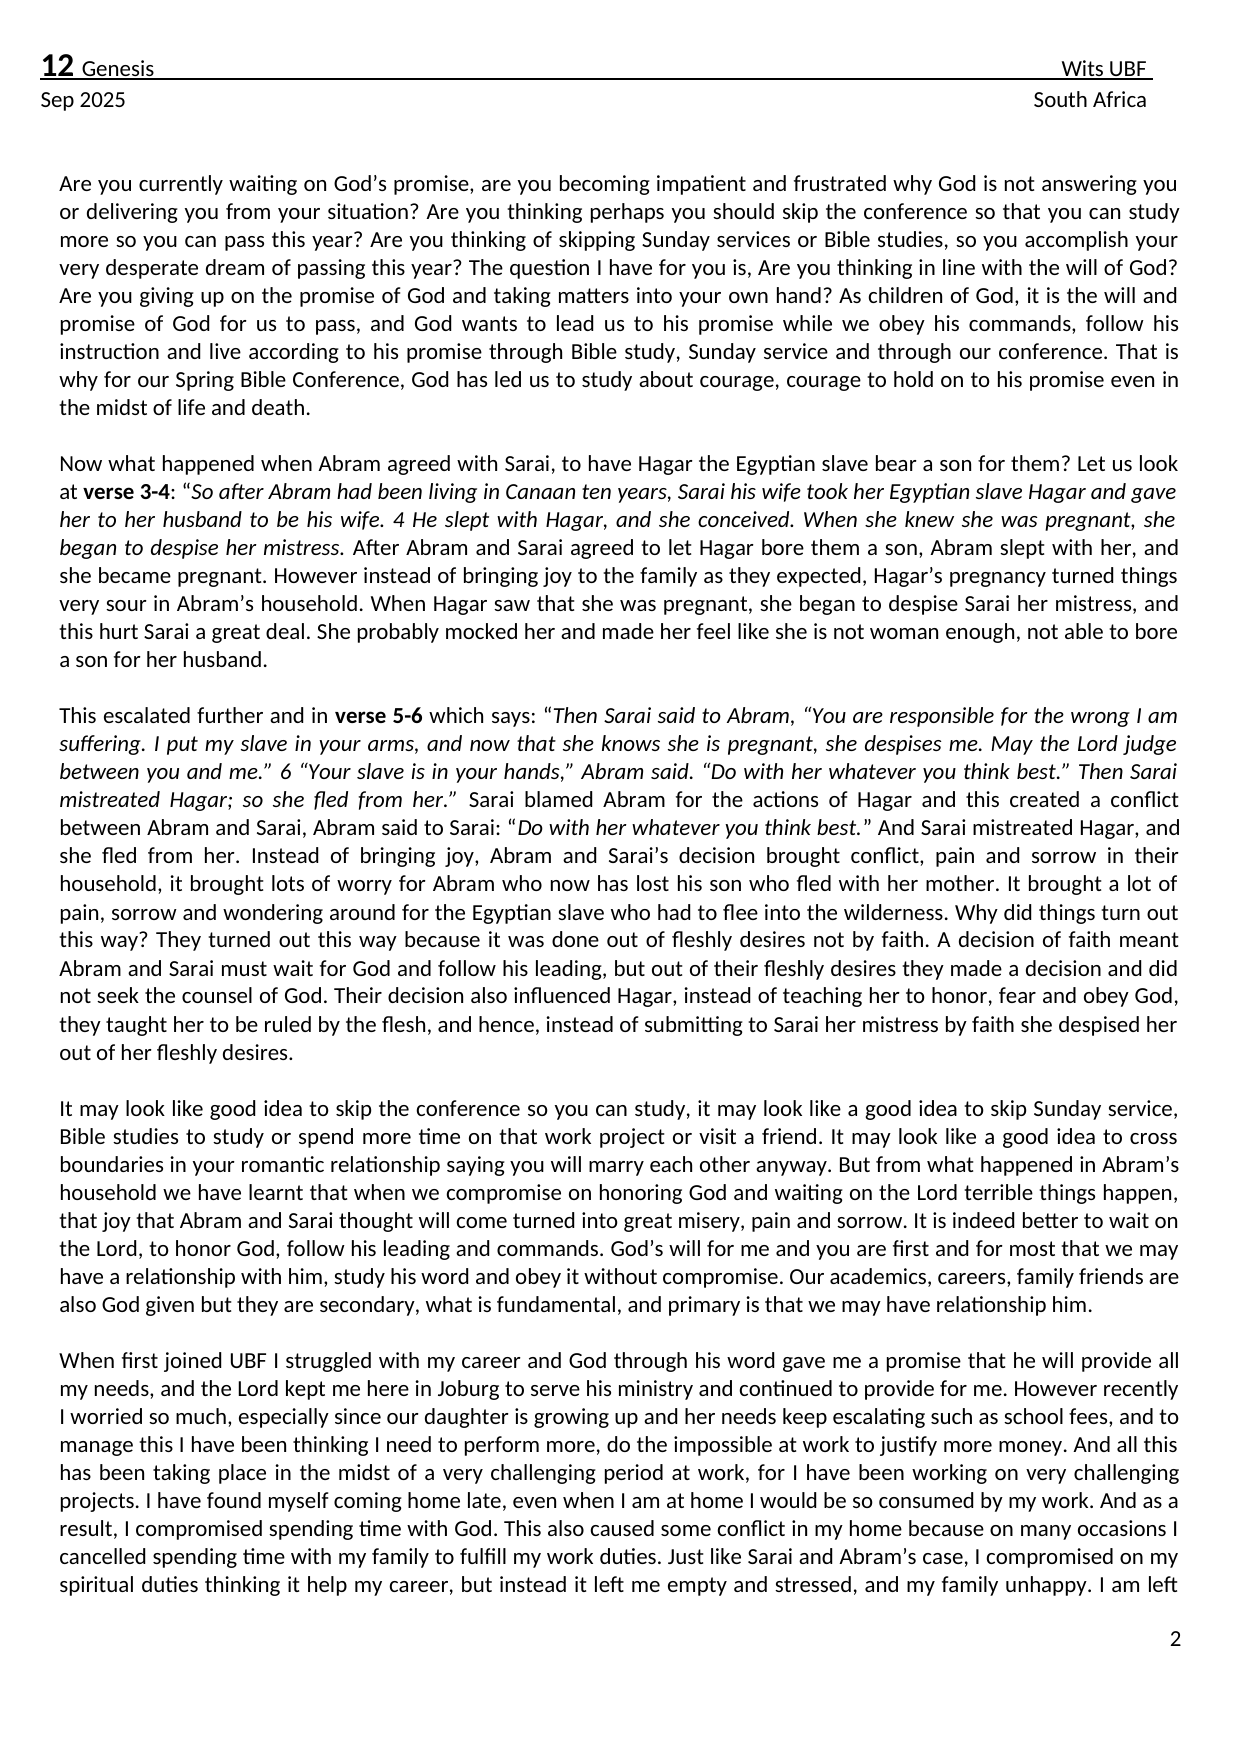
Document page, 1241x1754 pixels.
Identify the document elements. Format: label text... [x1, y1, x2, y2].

text This escalated further and in verse 5-6 which says: “Then Sarai said to Abram, “You are responsible for the wrong I am suffering. I put my slave in your arms, and now that she knows she is pregnant, she despises me. May the Lord judge between you and me.” 6 “Your slave is in your hands,” Abram said. “Do with her whatever you think best.” Then Sarai mistreated Hagar; so she fled from her.” Sarai blamed Abram for the actions of Hagar and this created a conflict between Abram and Sarai, Abram said to Sarai: “Do with her whatever you think best.” And Sarai mistreated Hagar, and she fled from her. Instead of bringing joy, Abram and Sarai’s decision brought conflict, pain and sorrow in their household, it brought lots of worry for Abram who now has lost his son who fled with her mother. It brought a lot of pain, sorrow and wondering around for the Egyptian slave who had to flee into the wilderness. Why did things turn out this way? They turned out this way because it was done out of fleshly desires not by faith. A decision of faith meant Abram and Sarai must wait for God and follow his leading, but out of their fleshly desires they made a decision and did not seek the counsel of God. Their decision also influenced Hagar, instead of teaching her to honor, fear and obey God, they taught her to be ruled by the flesh, and hence, instead of submitting to Sarai her mistress by faith she despised her out of her fleshly desires. [59, 701, 1181, 1066]
text It may look like good idea to skip the conference so you can study, it may look like a good idea to skip Sunday service, Bible studies to study or spend more time on that work project or visit a friend. It may look like a good idea to cross boundaries in your romantic relationship saying you will marry each other anyway. But from what happened in Abram’s household we have learnt that when we compromise on honoring God and waiting on the Lord terrible things happen, that joy that Abram and Sarai thought will come turned into great misery, pain and sorrow. It is indeed better to wait on the Lord, to honor God, follow his leading and commands. God’s will for me and you are first and for most that we may have a relationship with him, study his word and obey it without compromise. Our academics, careers, family friends are also God given but they are secondary, what is fundamental, and primary is that we may have relationship him. [59, 1094, 1181, 1318]
text Are you currently waiting on God’s promise, are you becoming impatient and frustrated why God is not answering you or delivering you from your situation? Are you thinking perhaps you should skip the conference so that you can study more so you can pass this year? Are you thinking of skipping Sunday services or Bible studies, so you accomplish your very desperate dream of passing this year? The question I have for you is, Are you thinking in line with the will of God? Are you giving up on the promise of God and taking matters into your own hand? As children of God, it is the will and promise of God for us to pass, and God wants to lead us to his promise while we obey his commands, follow his instruction and live according to his promise through Bible study, Sunday service and through our conference. That is why for our Spring Bible Conference, God has led us to study about courage, courage to hold on to his promise even in the midst of life and death. [59, 169, 1181, 421]
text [59, 1346, 1181, 1598]
text Now what happened when Abram agreed with Sarai, to have Hagar the Egyptian slave bear a son for them? Let us look at verse 3-4: “So after Abram had been living in Canaan ten years, Sarai his wife took her Egyptian slave Hagar and gave her to her husband to be his wife. 4 He slept with Hagar, and she conceived. When she knew she was pregnant, she began to despise her mistress. After Abram and Sarai agreed to let Hagar bore them a son, Abram slept with her, and she became pregnant. However instead of bringing joy to the family as they expected, Hagar’s pregnancy turned things very sour in Abram’s household. When Hagar saw that she was pregnant, she began to despise Sarai her mistress, and this hurt Sarai a great deal. She probably mocked her and made her feel like she is not woman enough, not able to bore a son for her husband. [59, 449, 1181, 673]
